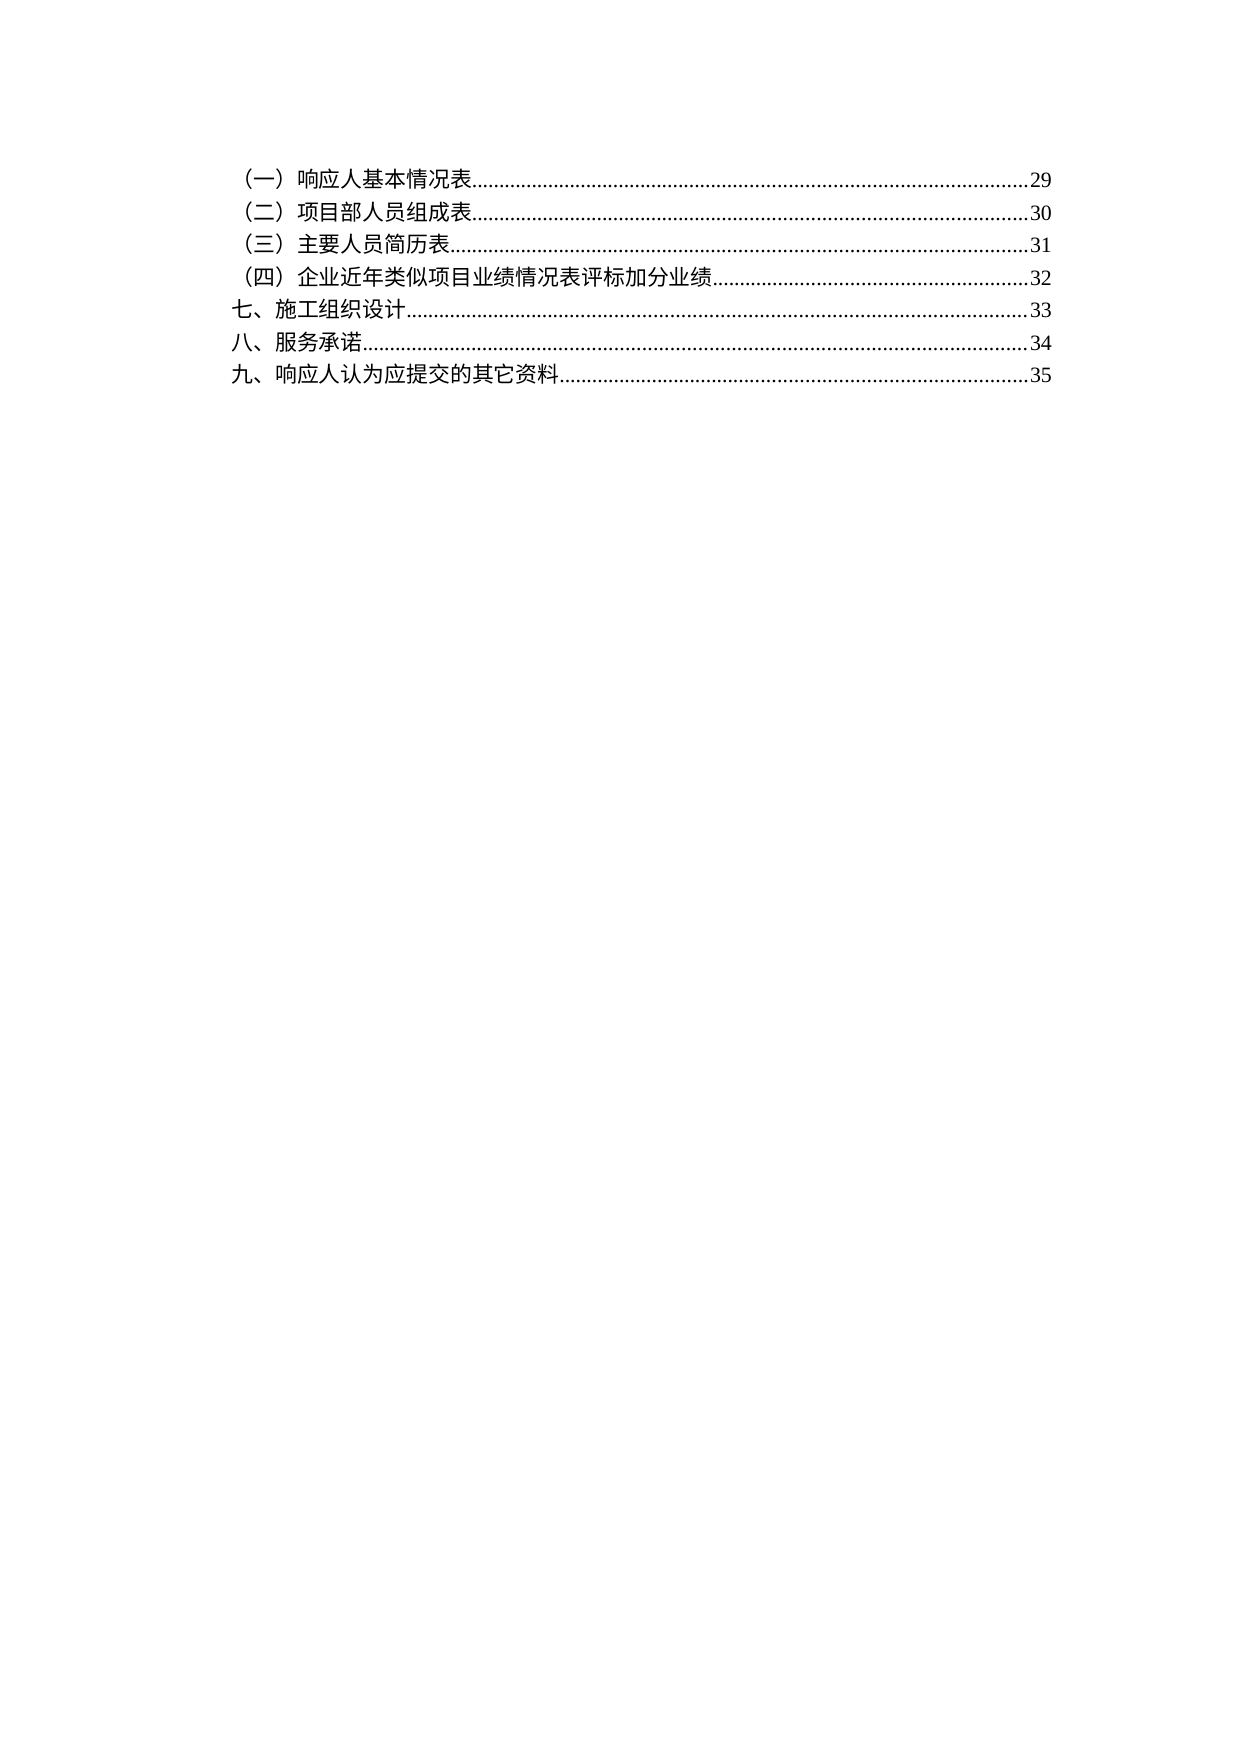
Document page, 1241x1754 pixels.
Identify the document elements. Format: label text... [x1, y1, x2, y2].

text （三）主要人员简历表 31 [231, 227, 1053, 259]
text 九、响应人认为应提交的其它资料 35 [231, 357, 1053, 389]
text （一）响应人基本情况表 29 [231, 162, 1053, 194]
text （四）企业近年类似项目业绩情况表评标加分业绩 32 [231, 259, 1053, 292]
text （二）项目部人员组成表 30 [231, 194, 1053, 227]
text 八、服务承诺 34 [231, 324, 1053, 357]
text 七、施工组织设计 33 [231, 292, 1053, 324]
